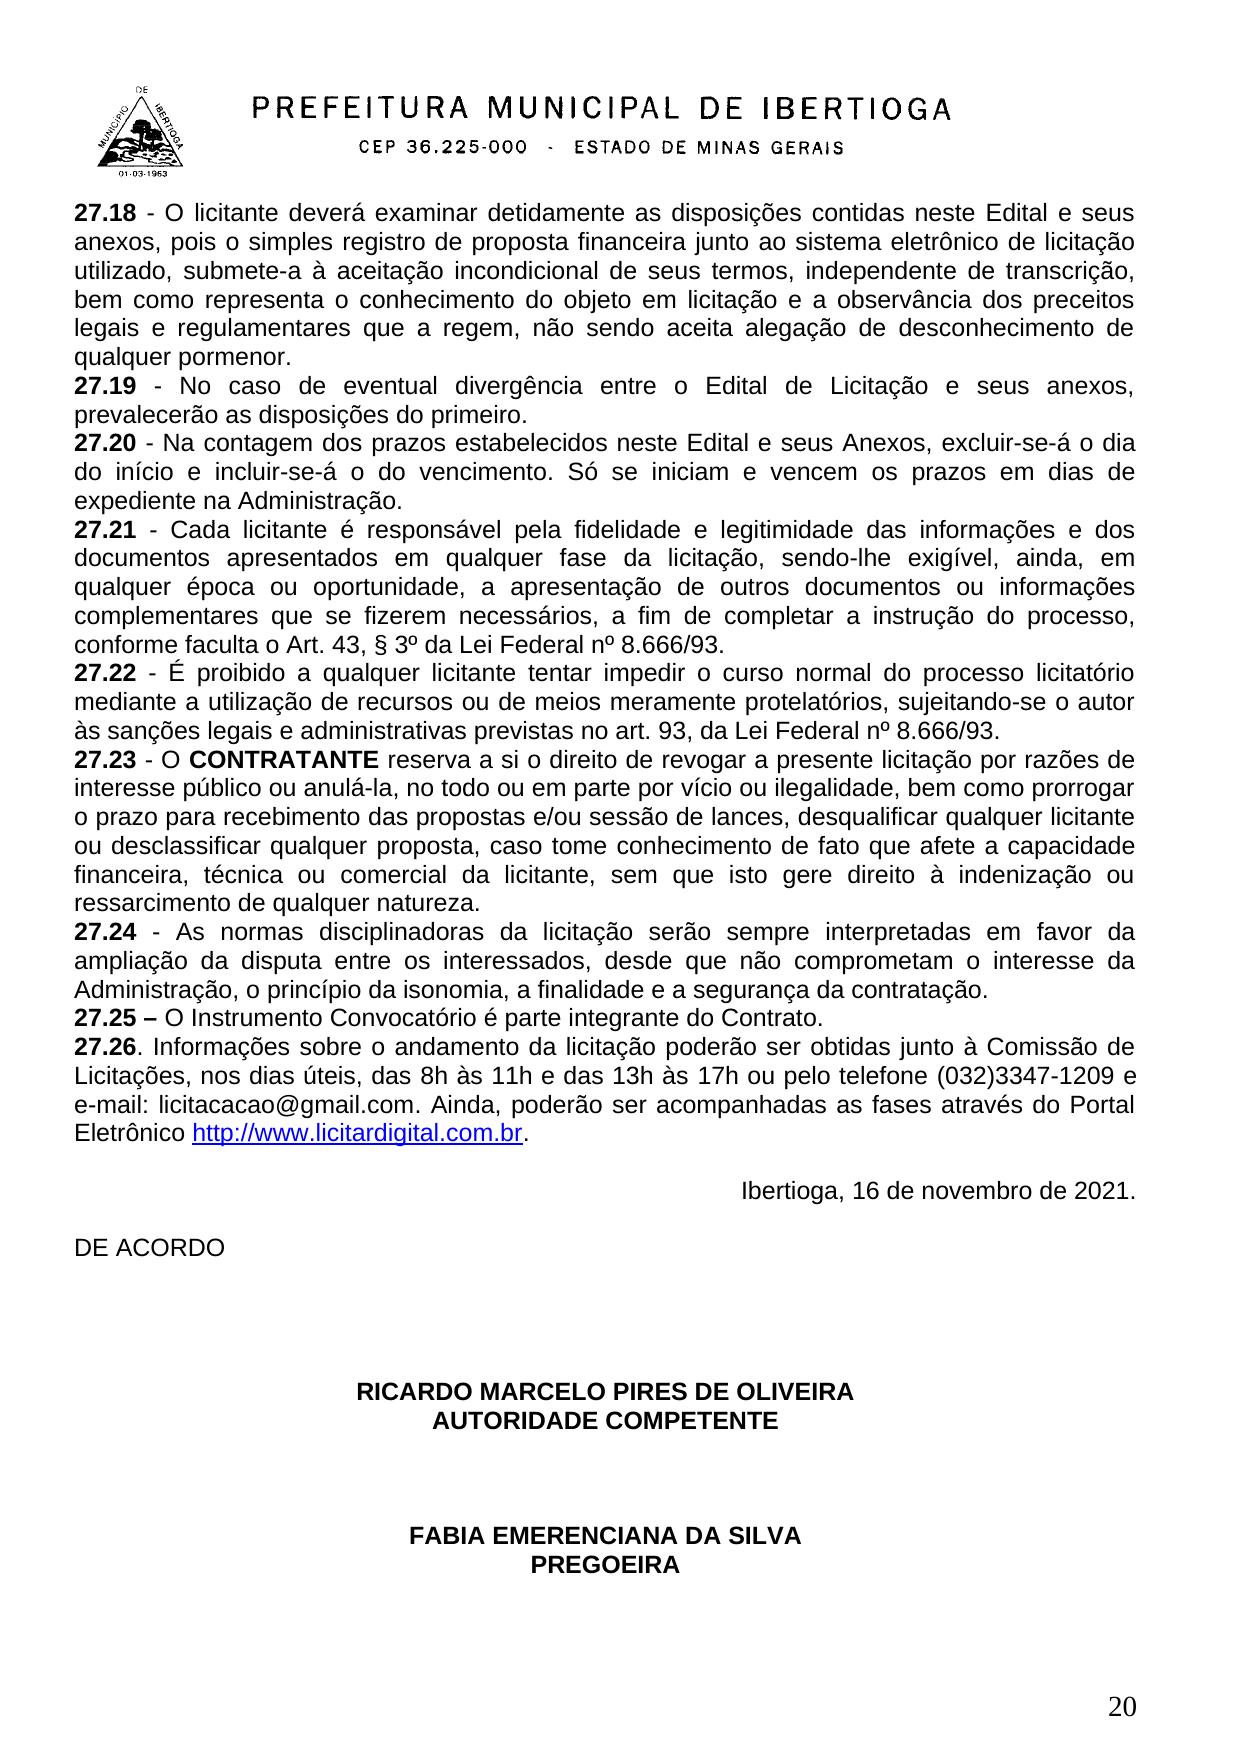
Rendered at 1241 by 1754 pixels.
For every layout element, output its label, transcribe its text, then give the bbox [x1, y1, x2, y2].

text 27.19 - No caso de eventual divergência entre o Edital de Licitação e seus anexos, prevalecerão as disposições do primeiro. [74, 371, 1137, 428]
text RICARDO MARCELO PIRES DE OLIVEIRA [74, 1377, 1137, 1406]
text 27.24 - As normas disciplinadoras da licitação serão sempre interpretadas em favor da ampliação da disputa entre os interessados, desde que não comprometam o interesse da Administração, o princípio da isonomia, a finalidade e a segurança da contratação. [74, 917, 1137, 1003]
text 27.21 - Cada licitante é responsável pela fidelidade e legitimidade das informações e dos documentos apresentados em qualquer fase da licitação, sendo-lhe exigível, ainda, em qualquer época ou oportunidade, a apresentação de outros documentos ou informações complementares que se fizerem necessários, a fim de completar a instrução do processo, conforme faculta o Art. 43, § 3º da Lei Federal nº 8.666/93. [74, 514, 1137, 658]
text 27.20 - Na contagem dos prazos estabelecidos neste Edital e seus Anexos, excluir-se-á o dia do início e incluir-se-á o do vencimento. Só se iniciam e vencem os prazos em dias de expediente na Administração. [74, 428, 1137, 514]
text 27.22 - É proibido a qualquer licitante tentar impedir o curso normal do processo licitatório mediante a utilização de recursos ou de meios meramente protelatórios, sujeitando-se o autor às sanções legais e administrativas previstas no art. 93, da Lei Federal nº 8.666/93. [74, 658, 1137, 744]
text PREGOEIRA [74, 1549, 1137, 1578]
text 27.25 – O Instrumento Convocatório é parte integrante do Contrato. [74, 1003, 1137, 1032]
text 27.26. Informações sobre o andamento da licitação poderão ser obtidas junto à Comissão de Licitações, nos dias úteis, das 8h às 11h e das 13h às 17h ou pelo telefone (032)3347-1209 e e-mail: licitacacao@gmail.com. Ainda, poderão ser acompanhadas as fases através do Portal Eletrônico http://www.licitardigital.com.br. [74, 1032, 1137, 1147]
text AUTORIDADE COMPETENTE [74, 1406, 1137, 1434]
text DE ACORDO [74, 1233, 1137, 1262]
text Ibertioga, 16 de novembro de 2021. [74, 1176, 1137, 1204]
text FABIA EMERENCIANA DA SILVA [74, 1521, 1137, 1549]
text 27.18 - O licitante deverá examinar detidamente as disposições contidas neste Edital e seus anexos, pois o simples registro de proposta financeira junto ao sistema eletrônico de licitação utilizado, submete-a à aceitação incondicional de seus termos, independente de transcrição, bem como representa o conhecimento do objeto em licitação e a observância dos preceitos legais e regulamentares que a regem, não sendo aceita alegação de desconhecimento de qualquer pormenor. [74, 198, 1137, 371]
text 27.23 - O CONTRATANTE reserva a si o direito de revogar a presente licitação por razões de interesse público ou anulá-la, no todo ou em parte por vício ou ilegalidade, bem como prorrogar o prazo para recebimento das propostas e/ou sessão de lances, desqualificar qualquer licitante ou desclassificar qualquer proposta, caso tome conhecimento de fato que afete a capacidade financeira, técnica ou comercial da licitante, sem que isto gere direito à indenização ou ressarcimento de qualquer natureza. [74, 744, 1137, 917]
